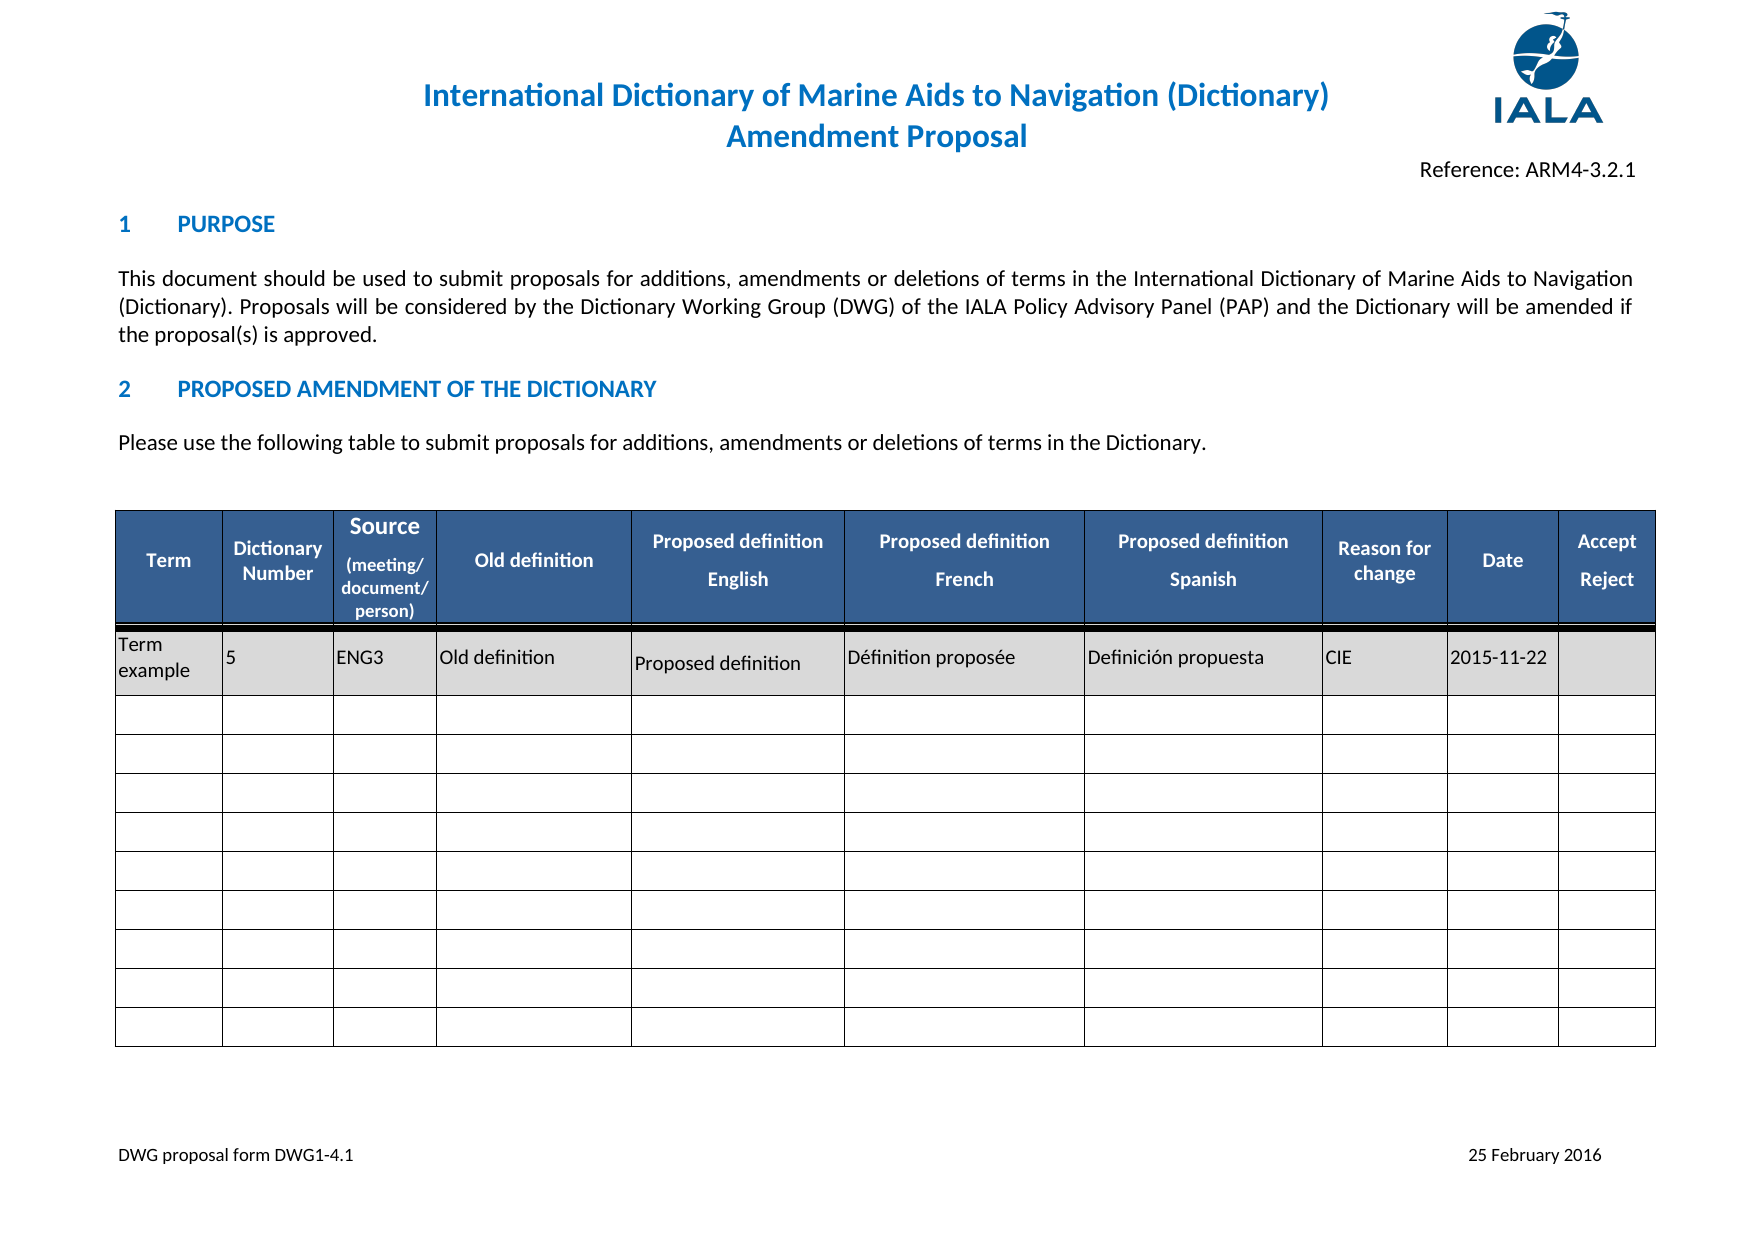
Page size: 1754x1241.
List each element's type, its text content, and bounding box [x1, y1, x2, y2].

table_cell 5 [223, 632, 333, 695]
table_cell [1323, 891, 1447, 929]
table_cell [223, 735, 333, 773]
table_cell [116, 735, 222, 773]
table_cell [845, 696, 1084, 734]
table_cell [437, 891, 631, 929]
table_cell [632, 696, 844, 734]
table_cell [223, 774, 333, 812]
table_cell [1323, 813, 1447, 851]
text Reference: ARM4-3.2.1 [118, 155, 1636, 183]
table_cell [632, 891, 844, 929]
table_header Term [116, 511, 222, 622]
table_cell [1323, 852, 1447, 890]
table_cell [632, 1008, 844, 1046]
table_cell [1559, 930, 1655, 968]
table_cell [437, 852, 631, 890]
table_cell [1559, 632, 1655, 695]
table_header Proposed definition French [845, 511, 1084, 622]
table_cell [437, 774, 631, 812]
table_header Reason for change [1323, 511, 1447, 622]
table_header Dictionary Number [223, 511, 333, 622]
table_cell [845, 891, 1084, 929]
table_header Accept Reject [1559, 511, 1655, 622]
table_cell [1448, 891, 1558, 929]
picture [1470, 0, 1622, 148]
table_cell [1085, 930, 1322, 968]
table_cell [1323, 969, 1447, 1007]
table_cell [845, 813, 1084, 851]
table_cell [437, 1008, 631, 1046]
table_cell [632, 852, 844, 890]
table_cell [1559, 969, 1655, 1007]
table_cell [334, 969, 436, 1007]
table_cell [116, 930, 222, 968]
table_cell [1448, 852, 1558, 890]
table_cell [845, 930, 1084, 968]
table_cell [632, 774, 844, 812]
table_cell [1323, 930, 1447, 968]
table_cell [223, 969, 333, 1007]
table_cell Definición propuesta [1085, 632, 1322, 695]
table_header Old definition [437, 511, 631, 622]
table_cell [334, 774, 436, 812]
table_cell [1085, 774, 1322, 812]
table_cell [1448, 969, 1558, 1007]
table_cell [1448, 1008, 1558, 1046]
table_header Date [1448, 511, 1558, 622]
table_cell [223, 1008, 333, 1046]
table_cell [334, 813, 436, 851]
table_cell Définition proposée [845, 632, 1084, 695]
table_cell [334, 891, 436, 929]
table_cell [632, 969, 844, 1007]
table_cell Old definition [437, 632, 631, 695]
table_cell 2015-11-22 [1448, 632, 1558, 695]
table_cell [223, 813, 333, 851]
table_cell [1448, 813, 1558, 851]
table_cell [1559, 735, 1655, 773]
table_cell [116, 696, 222, 734]
table_cell [223, 852, 333, 890]
table_cell [223, 891, 333, 929]
table_cell [1085, 969, 1322, 1007]
table_cell [1323, 696, 1447, 734]
table_cell [116, 774, 222, 812]
table_cell [334, 1008, 436, 1046]
table_cell [223, 696, 333, 734]
table_cell [334, 852, 436, 890]
text This document should be used to submit proposals for additions, amendments or deletions of terms in the International Dictionary of Marine Aids to Navigation (Dictionary). Proposals will be considered by the Dictionary Working Group (DWG) of the IALA Policy Advisory Panel (PAP) and the Dictionary will be amended if the proposal(s) is approved. [118, 264, 1636, 348]
table_cell [437, 813, 631, 851]
table_cell [632, 813, 844, 851]
table_cell [437, 735, 631, 773]
table_cell [1085, 852, 1322, 890]
table_cell [116, 1008, 222, 1046]
table_cell [845, 735, 1084, 773]
table_cell [845, 969, 1084, 1007]
table_cell [1085, 813, 1322, 851]
table_cell [116, 891, 222, 929]
table_cell [334, 696, 436, 734]
table_cell [1448, 696, 1558, 734]
table_cell [437, 930, 631, 968]
table_header Proposed definition Spanish [1085, 511, 1322, 622]
table_cell [632, 735, 844, 773]
table_cell [1323, 1008, 1447, 1046]
subtitle Purpose [118, 208, 1636, 239]
table_cell [116, 852, 222, 890]
table_cell [845, 774, 1084, 812]
table_header Source (meeting/ document/ person) [334, 511, 436, 622]
table_cell [1559, 1008, 1655, 1046]
table_header Proposed definition English [632, 511, 844, 622]
table_cell [1323, 774, 1447, 812]
table_cell [116, 969, 222, 1007]
text Please use the following table to submit proposals for additions, amendments or deletions of terms in the Dictionary. [118, 428, 1636, 456]
table_cell [1448, 774, 1558, 812]
table_cell [1559, 891, 1655, 929]
table_cell [1559, 774, 1655, 812]
table_cell [1085, 891, 1322, 929]
table_cell [437, 969, 631, 1007]
table_cell [116, 813, 222, 851]
table_cell [1559, 696, 1655, 734]
table_cell [334, 735, 436, 773]
table_cell [1085, 696, 1322, 734]
table_cell [845, 1008, 1084, 1046]
table_cell Term example [116, 632, 222, 695]
table_cell CIE [1323, 632, 1447, 695]
table_cell [1323, 735, 1447, 773]
table_cell [1448, 930, 1558, 968]
table_cell [1559, 852, 1655, 890]
table_cell Proposed definition [632, 632, 844, 695]
table_cell [1448, 735, 1558, 773]
table_cell [1085, 1008, 1322, 1046]
table_cell ENG3 [334, 632, 436, 695]
table_cell [437, 696, 631, 734]
table_cell [1559, 813, 1655, 851]
table_cell [845, 852, 1084, 890]
subtitle Proposed amendment of the Dictionary [118, 373, 1636, 403]
table_cell [334, 930, 436, 968]
table_cell [632, 930, 844, 968]
table_cell [223, 930, 333, 968]
table_cell [1085, 735, 1322, 773]
